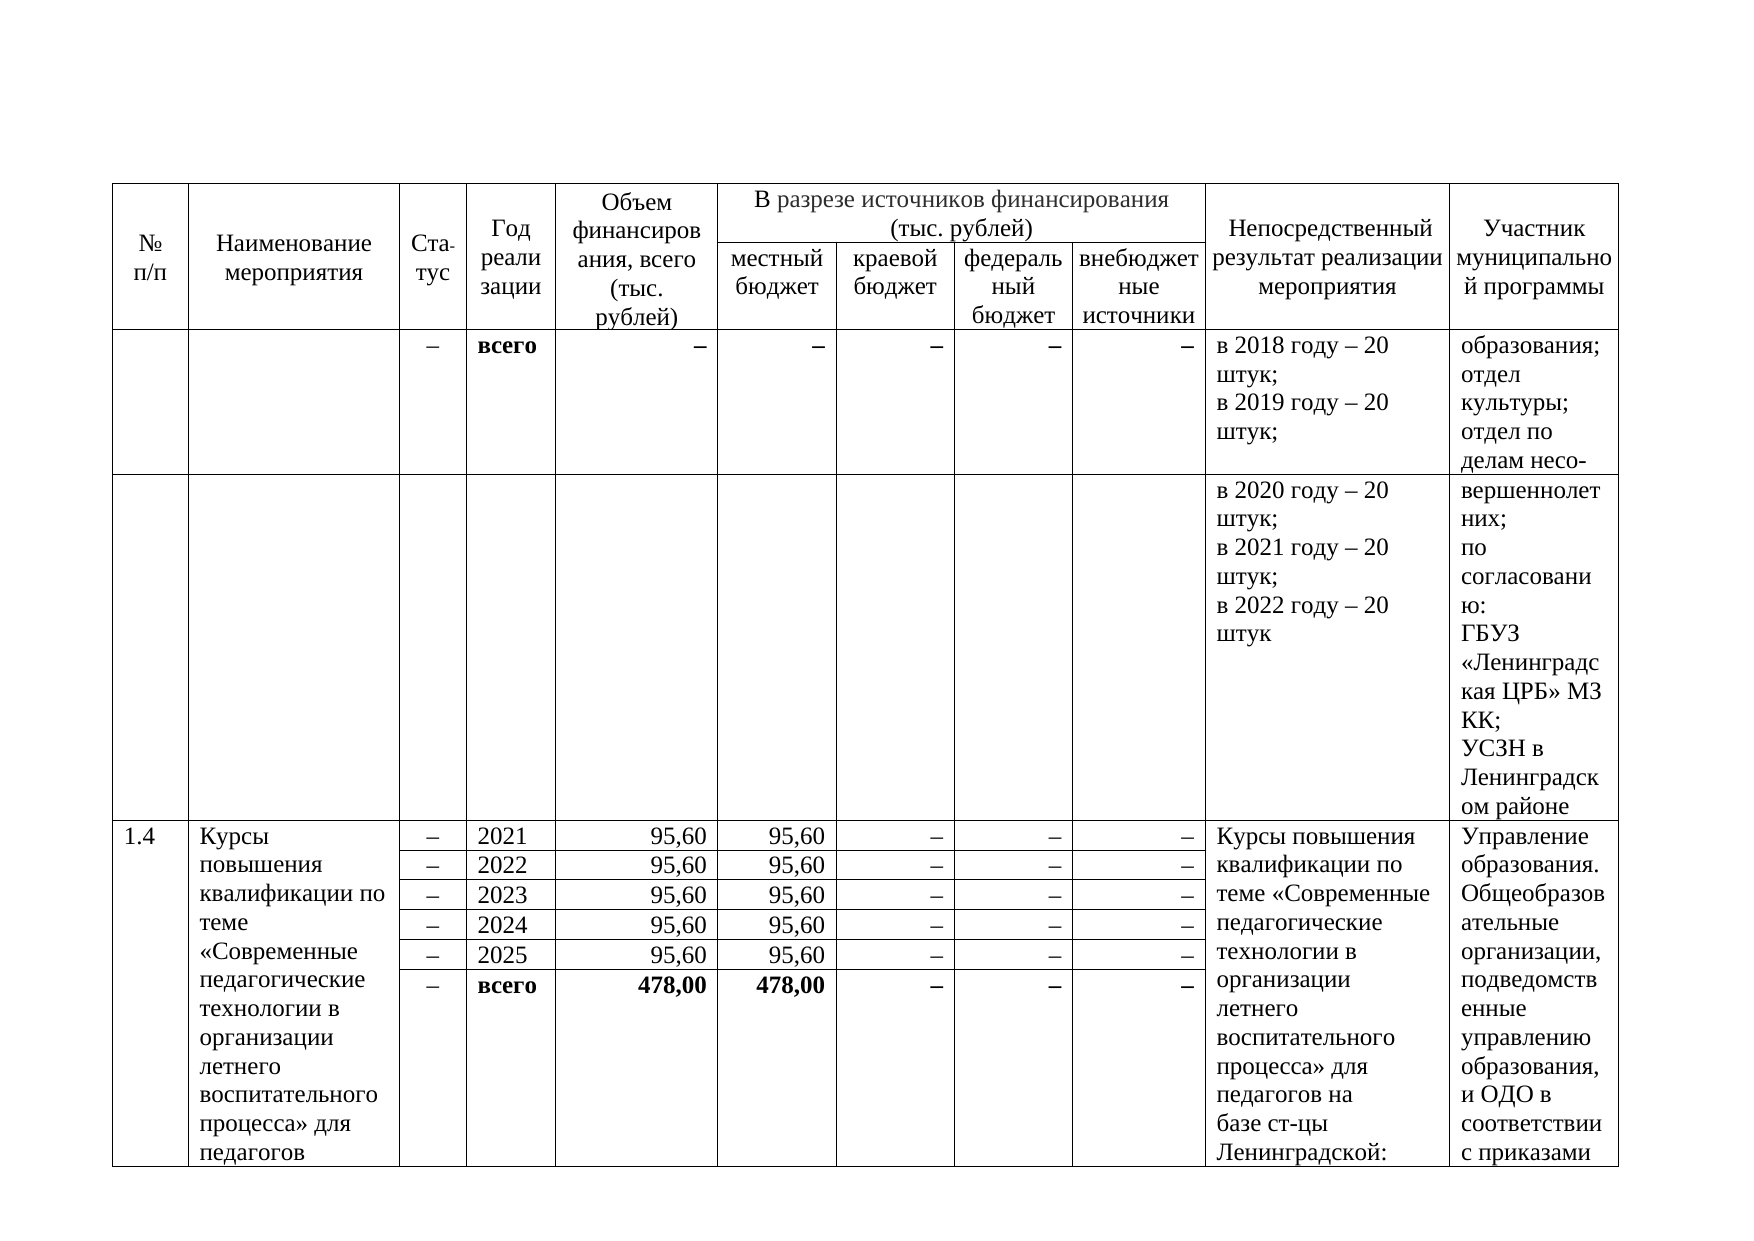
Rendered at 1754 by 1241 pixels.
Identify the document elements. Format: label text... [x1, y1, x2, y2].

table_cell Управление образования. Общеобразовательные организации, подведомственные управлению образования, и ОДО в соответствии с приказами управления образования и заключенными соглашениями [1450, 821, 1618, 1166]
table_header Объем финансирования, всего (тыс. рублей) [556, 184, 717, 329]
table_cell – [718, 330, 836, 474]
table_cell – [1073, 880, 1205, 909]
table_cell – [400, 330, 466, 474]
table_cell – [1073, 821, 1205, 849]
table_cell – [955, 970, 1072, 1166]
table_cell – [1073, 910, 1205, 939]
table_cell – [955, 821, 1072, 849]
table_header Участник муниципальной программы [1450, 184, 1618, 329]
table_cell 95,60 [718, 940, 836, 969]
table_header Ста- тус [400, 184, 466, 329]
table_cell – [1073, 970, 1205, 1166]
table_cell 478,00 [556, 970, 717, 1166]
table_cell [189, 475, 399, 820]
table_cell – [955, 880, 1072, 909]
table_cell – [837, 940, 954, 969]
table_cell – [400, 880, 466, 909]
table_cell – [837, 910, 954, 939]
table_cell [1073, 475, 1205, 820]
table_cell Курсы повышения квалификации по теме «Современные педагогические технологии в организации летнего воспитательного процесса» для педагогов на базе ст-цы Ленинградской: в 2021 году – 49 человек; в 2022 году – 49 человек; в 2023 году – 49 человек; в 2024 году – 49 человек; [1206, 821, 1449, 1166]
table_cell всего [467, 330, 555, 474]
table_cell [400, 475, 466, 820]
table_cell 2025 [467, 940, 555, 969]
table_cell 95,60 [718, 880, 836, 909]
table_cell 2024 [467, 910, 555, 939]
table_cell [837, 475, 954, 820]
table_cell 95,60 [556, 910, 717, 939]
table_cell 95,60 [556, 821, 717, 849]
table_cell [556, 475, 717, 820]
table_header Год реализации [467, 184, 555, 329]
table_cell – [400, 851, 466, 879]
table_cell 95,60 [556, 851, 717, 879]
table_cell краевой бюджет [837, 243, 954, 329]
table_cell – [955, 940, 1072, 969]
table_cell – [400, 970, 466, 1166]
table_cell 2023 [467, 880, 555, 909]
table_cell – [955, 330, 1072, 474]
table_cell вершеннолетних; по согласованию: ГБУЗ «Ленинградская ЦРБ» МЗ КК; УСЗН в Ленинградском районе [1450, 475, 1618, 820]
table_cell 95,60 [718, 910, 836, 939]
table_cell [113, 475, 188, 820]
table_cell [467, 475, 555, 820]
table_cell Курсы повышения квалификации по теме «Современные педагогические технологии в организации летнего воспитательного процесса» для педагогов [189, 821, 399, 1166]
table_cell – [400, 821, 466, 849]
table_cell 2022 [467, 851, 555, 879]
table_cell – [837, 821, 954, 849]
table_cell 95,60 [718, 821, 836, 849]
table_cell – [837, 970, 954, 1166]
table_cell 478,00 [718, 970, 836, 1166]
table_cell – [400, 910, 466, 939]
table_cell – [955, 910, 1072, 939]
table_cell [955, 475, 1072, 820]
table_cell 95,60 [718, 851, 836, 879]
table_cell – [837, 880, 954, 909]
table_cell – [837, 851, 954, 879]
table_header Непосредственный результат реализации мероприятия [1206, 184, 1449, 329]
table_cell 1.4 [113, 821, 188, 1166]
table_cell – [837, 330, 954, 474]
table_cell 2021 [467, 821, 555, 849]
table_header Наименование мероприятия [189, 184, 399, 329]
table_cell – [955, 851, 1072, 879]
table_cell внебюджетные источники [1073, 243, 1205, 329]
table_cell всего [467, 970, 555, 1166]
table_cell – [1073, 940, 1205, 969]
table_cell федеральный бюджет [955, 243, 1072, 329]
table_header № п/п [113, 184, 188, 329]
table_header В разрезе источников финансирования (тыс. рублей) [718, 184, 1205, 242]
table_cell [718, 475, 836, 820]
table_cell – [556, 330, 717, 474]
table_cell местный бюджет [718, 243, 836, 329]
table_cell 95,60 [556, 880, 717, 909]
table_cell в 2020 году – 20 штук; в 2021 году – 20 штук; в 2022 году – 20 штук [1206, 475, 1449, 820]
table_cell – [1073, 330, 1205, 474]
table_cell – [400, 940, 466, 969]
table_cell 95,60 [556, 940, 717, 969]
table_cell – [1073, 851, 1205, 879]
